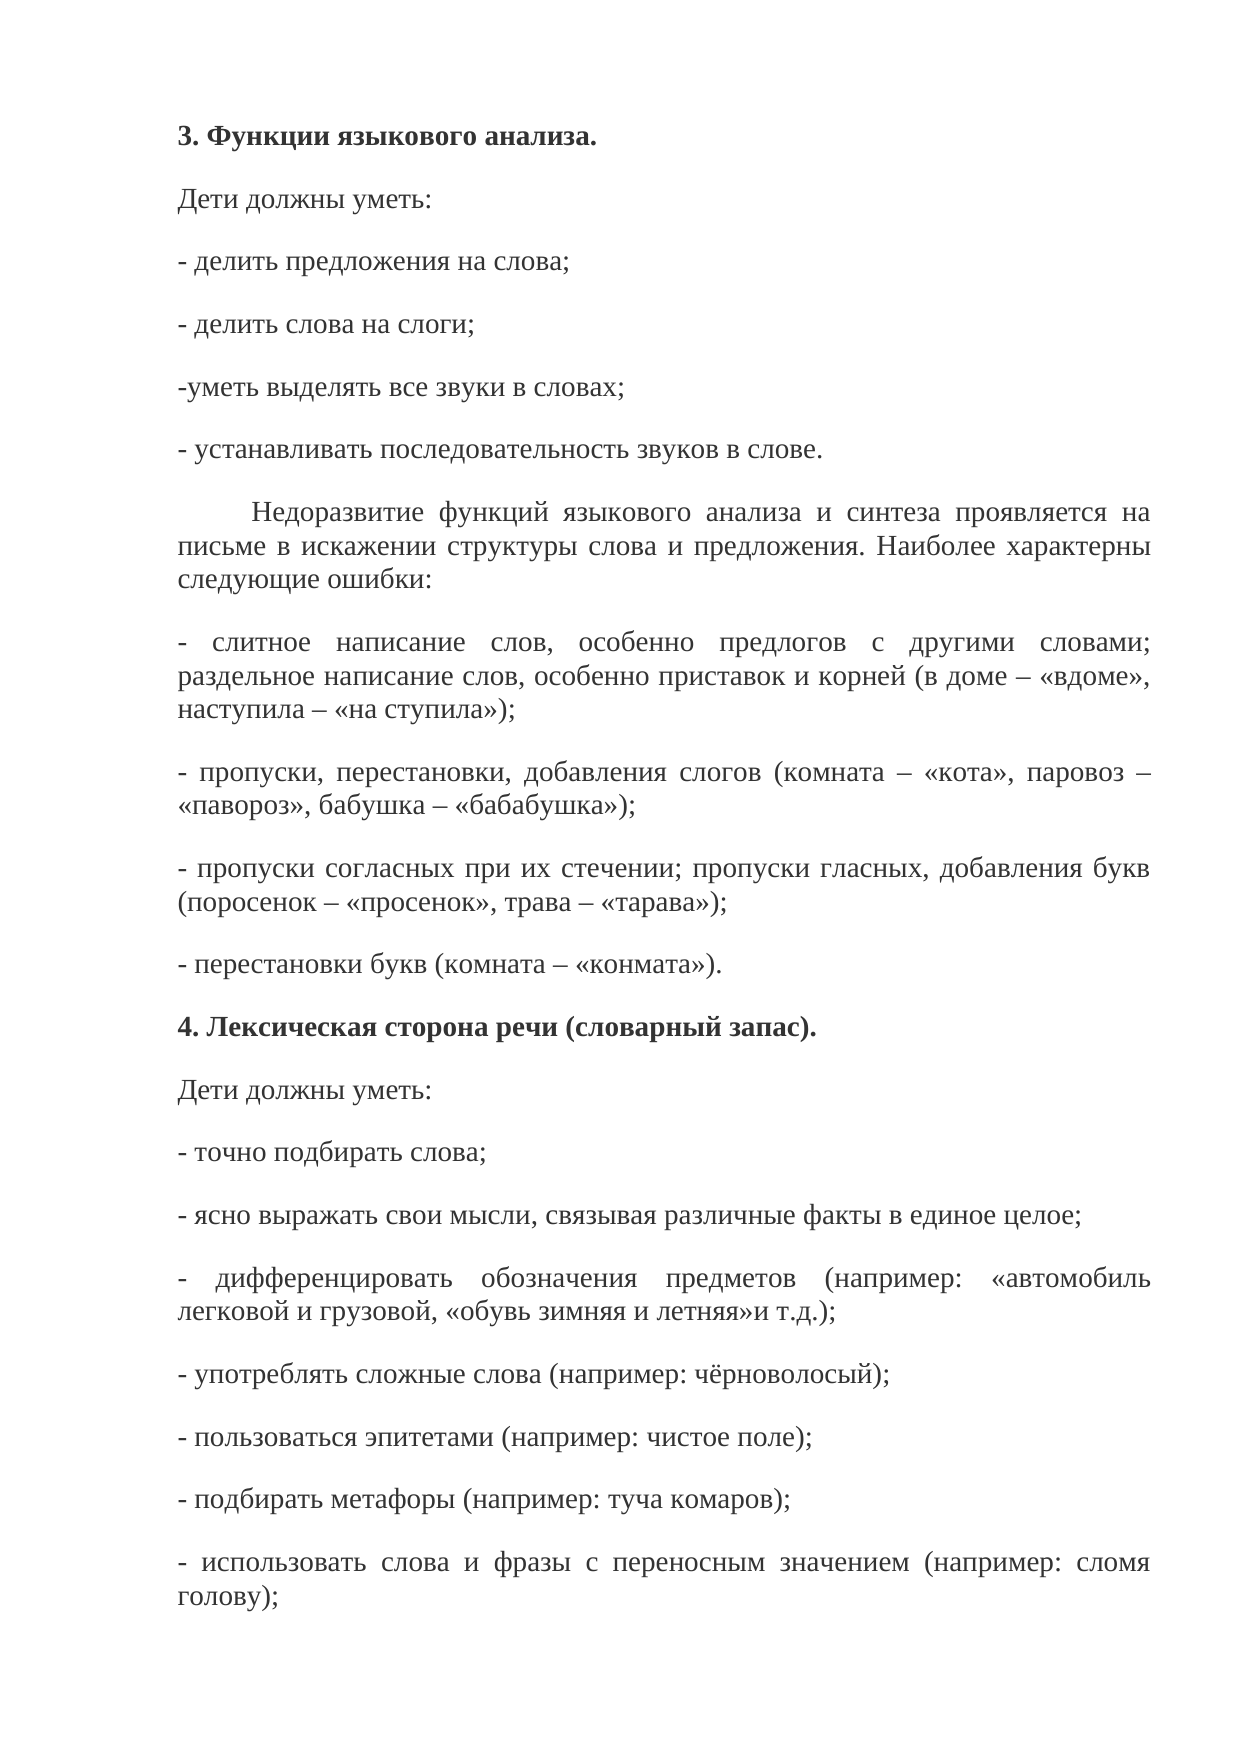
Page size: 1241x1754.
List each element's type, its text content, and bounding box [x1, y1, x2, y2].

text - дифференцировать обозначения предметов (например: «автомобиль легковой и грузовой, «обувь зимняя и летняя»и т.д.); [177, 1260, 1152, 1327]
text - перестановки букв (комната – «конмата»). [177, 946, 1152, 980]
text - делить предложения на слова; [177, 243, 1152, 277]
text - устанавливать последовательность звуков в слове. [177, 432, 1152, 465]
text - использовать слова и фразы с переносным значением (например: сломя голову); [177, 1544, 1152, 1611]
text - ясно выражать свои мысли, связывая различные факты в единое целое; [177, 1197, 1152, 1231]
subtitle 3. Функции языкового анализа. [177, 118, 1152, 152]
text - пропуски, перестановки, добавления слогов (комната – «кота», паровоз – «павороз», бабушка – «бабабушка»); [177, 754, 1152, 821]
text - употреблять сложные слова (например: чёрноволосый); [177, 1356, 1152, 1390]
text Недоразвитие функций языкового анализа и синтеза проявляется на письме в искажении структуры слова и предложения. Наиболее характерны следующие ошибки: [177, 494, 1152, 595]
text - пользоваться эпитетами (например: чистое поле); [177, 1419, 1152, 1452]
text - делить слова на слоги; [177, 306, 1152, 340]
text - пропуски согласных при их стечении; пропуски гласных, добавления букв (поросенок – «просенок», трава – «тарава»); [177, 850, 1152, 917]
text - слитное написание слов, особенно предлогов с другими словами; раздельное написание слов, особенно приставок и корней (в доме – «вдоме», наступила – «на ступила»); [177, 624, 1152, 725]
text Дети должны уметь: [177, 181, 1152, 214]
text - подбирать метафоры (например: туча комаров); [177, 1482, 1152, 1515]
text -уметь выделять все звуки в словах; [177, 369, 1152, 402]
text Дети должны уметь: [177, 1072, 1152, 1105]
text - точно подбирать слова; [177, 1134, 1152, 1168]
subtitle 4. Лексическая сторона речи (словарный запас). [177, 1009, 1152, 1043]
